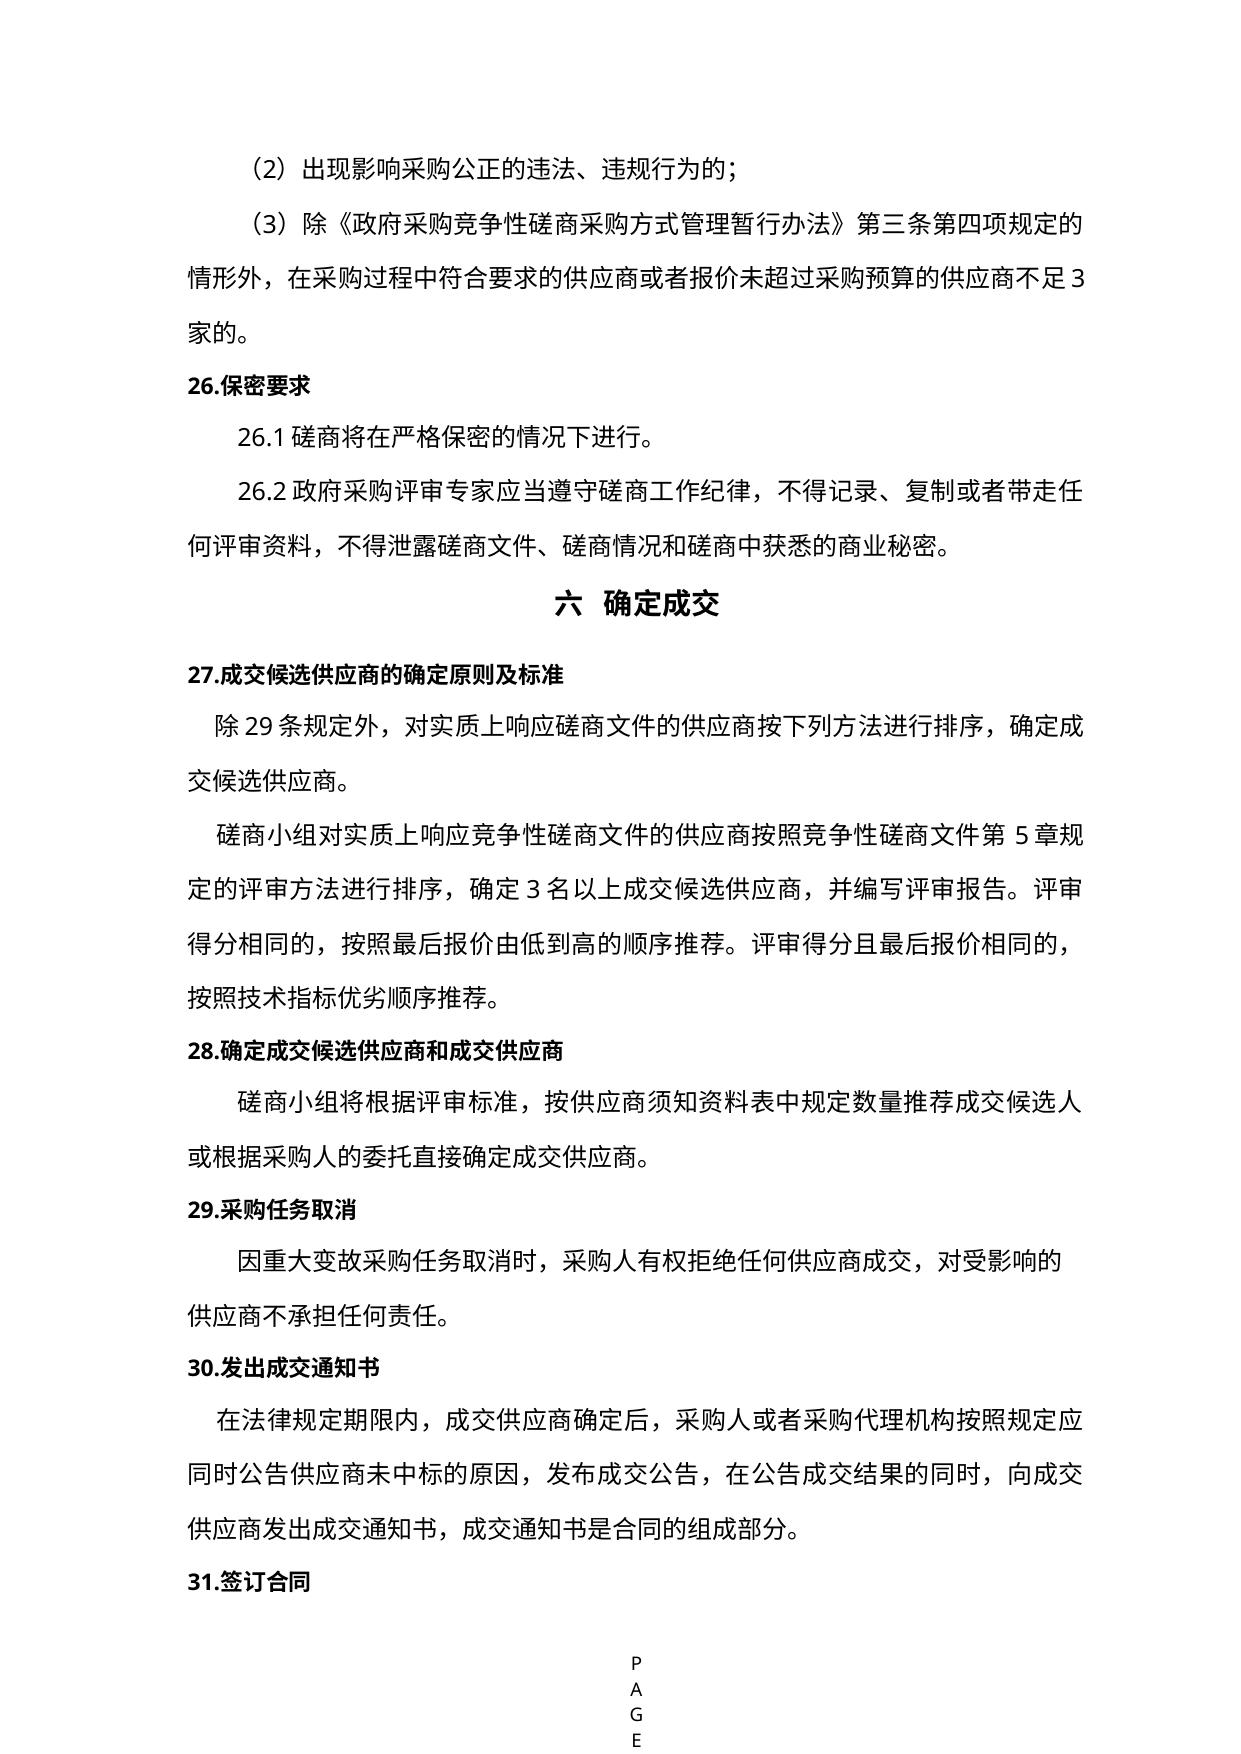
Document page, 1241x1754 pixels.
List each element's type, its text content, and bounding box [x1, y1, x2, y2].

text （3）除《政府采购竞争性磋商采购方式管理暂行办法》第三条第四项规定的情形外，在采购过程中符合要求的供应商或者报价未超过采购预算的供应商不足3家的。 [187, 204, 1085, 349]
text 26.1磋商将在严格保密的情况下进行。 [237, 417, 1085, 454]
text 30.发出成交通知书 [187, 1350, 1085, 1384]
text 磋商小组对实质上响应竞争性磋商文件的供应商按照竞争性磋商文件第5章规定的评审方法进行排序，确定3名以上成交候选供应商，并编写评审报告。评审得分相同的，按照最后报价由低到高的顺序推荐。评审得分且最后报价相同的，按照技术指标优劣顺序推荐。 [187, 815, 1085, 1015]
text 除29条规定外，对实质上响应磋商文件的供应商按下列方法进行排序，确定成交候选供应商。 [187, 707, 1085, 797]
text 在法律规定期限内，成交供应商确定后，采购人或者采购代理机构按照规定应同时公告供应商未中标的原因，发布成交公告，在公告成交结果的同时，向成交供应商发出成交通知书，成交通知书是合同的组成部分。 [187, 1400, 1085, 1545]
text 27.成交候选供应商的确定原则及标准 [187, 657, 1085, 690]
text 29.采购任务取消 [187, 1192, 1085, 1225]
text （2）出现影响采购公正的违法、违规行为的； [187, 150, 1085, 186]
text 磋商小组将根据评审标准，按供应商须知资料表中规定数量推荐成交候选人或根据采购人的委托直接确定成交供应商。 [187, 1083, 1085, 1173]
text 28.确定成交候选供应商和成交供应商 [187, 1033, 1085, 1066]
text 因重大变故采购任务取消时，采购人有权拒绝任何供应商成交，对受影响的供应商不承担任何责任。 [187, 1242, 1085, 1332]
text 26.保密要求 [187, 367, 1085, 401]
subtitle 六 确定成交 [190, 581, 1085, 623]
text 26.2政府采购评审专家应当遵守磋商工作纪律，不得记录、复制或者带走任何评审资料，不得泄露磋商文件、磋商情况和磋商中获悉的商业秘密。 [187, 472, 1085, 562]
text 31.签订合同 [187, 1563, 1085, 1597]
